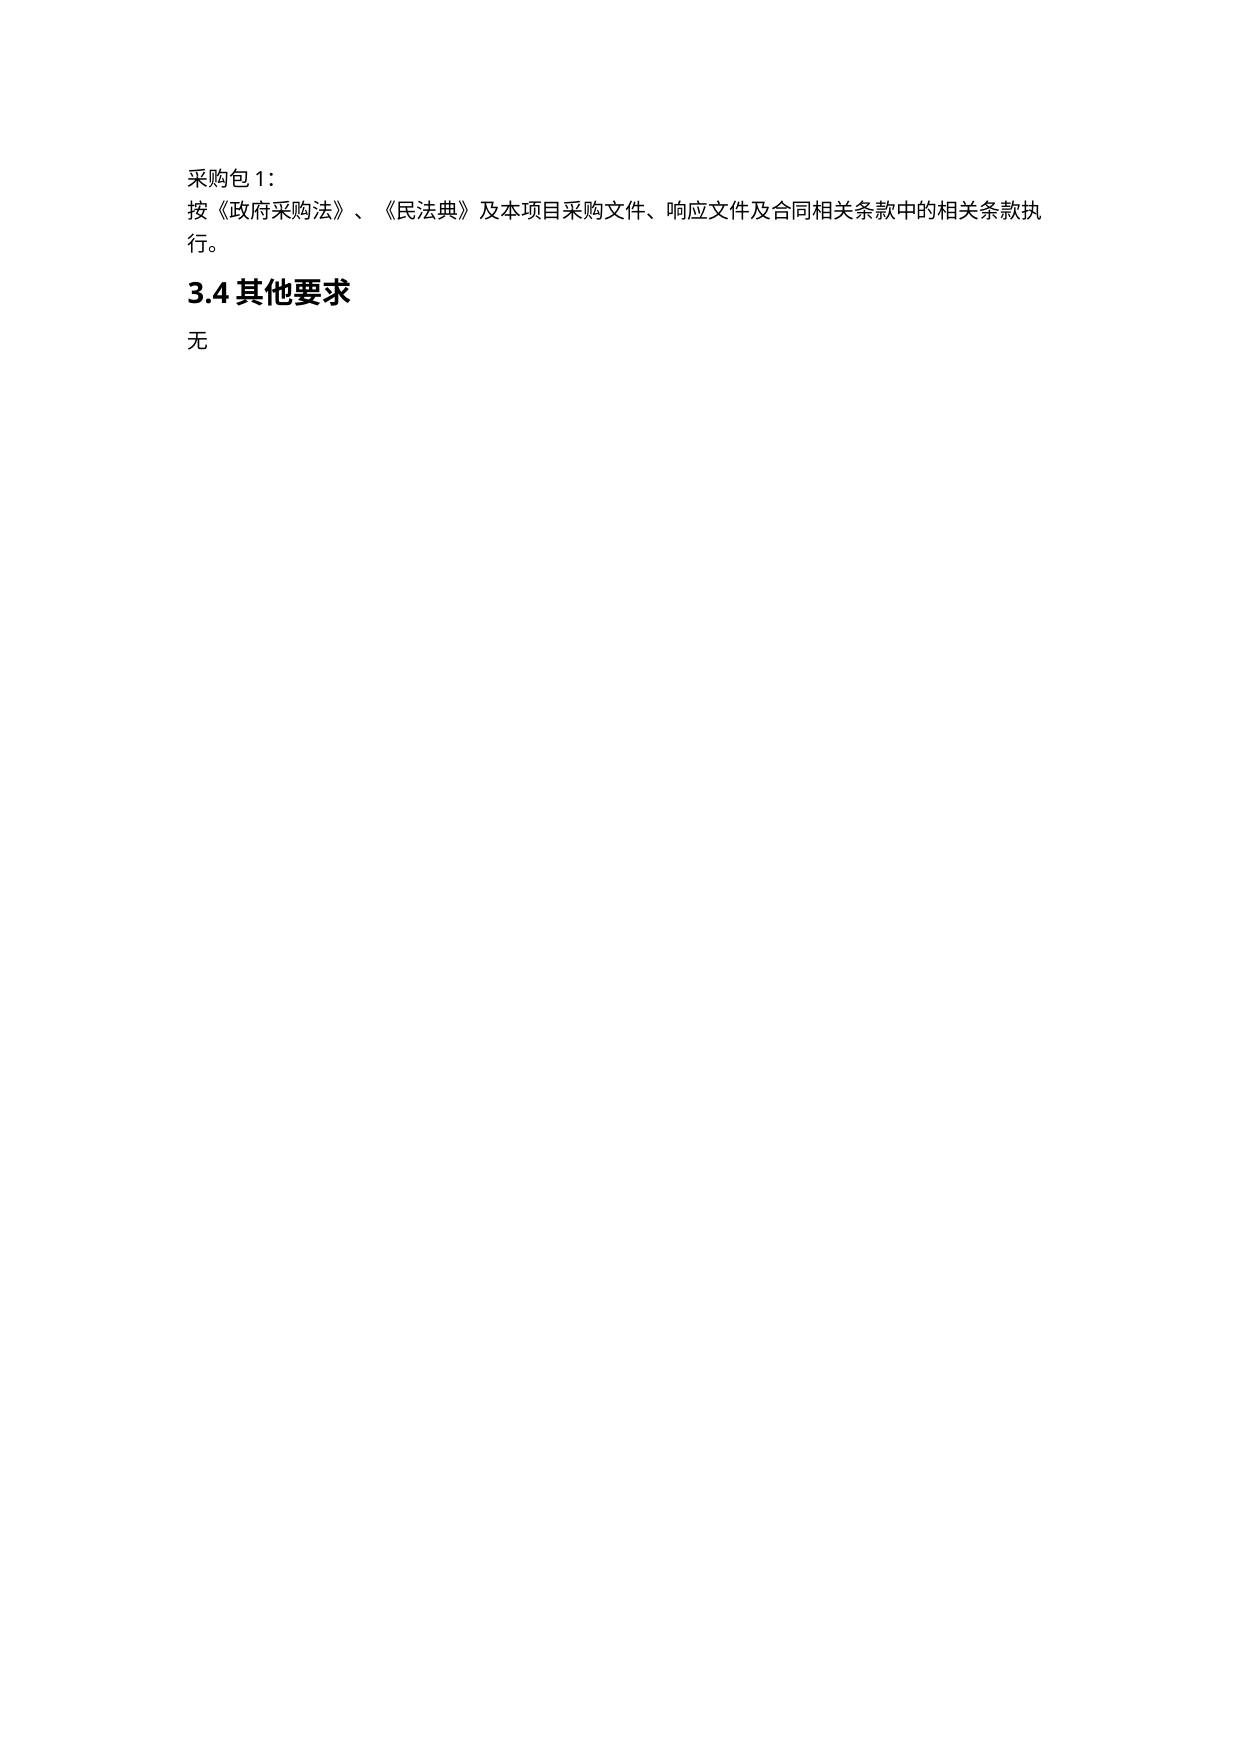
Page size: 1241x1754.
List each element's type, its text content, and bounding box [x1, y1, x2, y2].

text 3.4其他要求 [187, 259, 1053, 324]
text 按《政府采购法》、《民法典》及本项目采购文件、响应文件及合同相关条款中的相关条款执行。 [187, 194, 1053, 259]
text 无 [187, 324, 1053, 357]
text 采购包1： [187, 162, 1053, 194]
